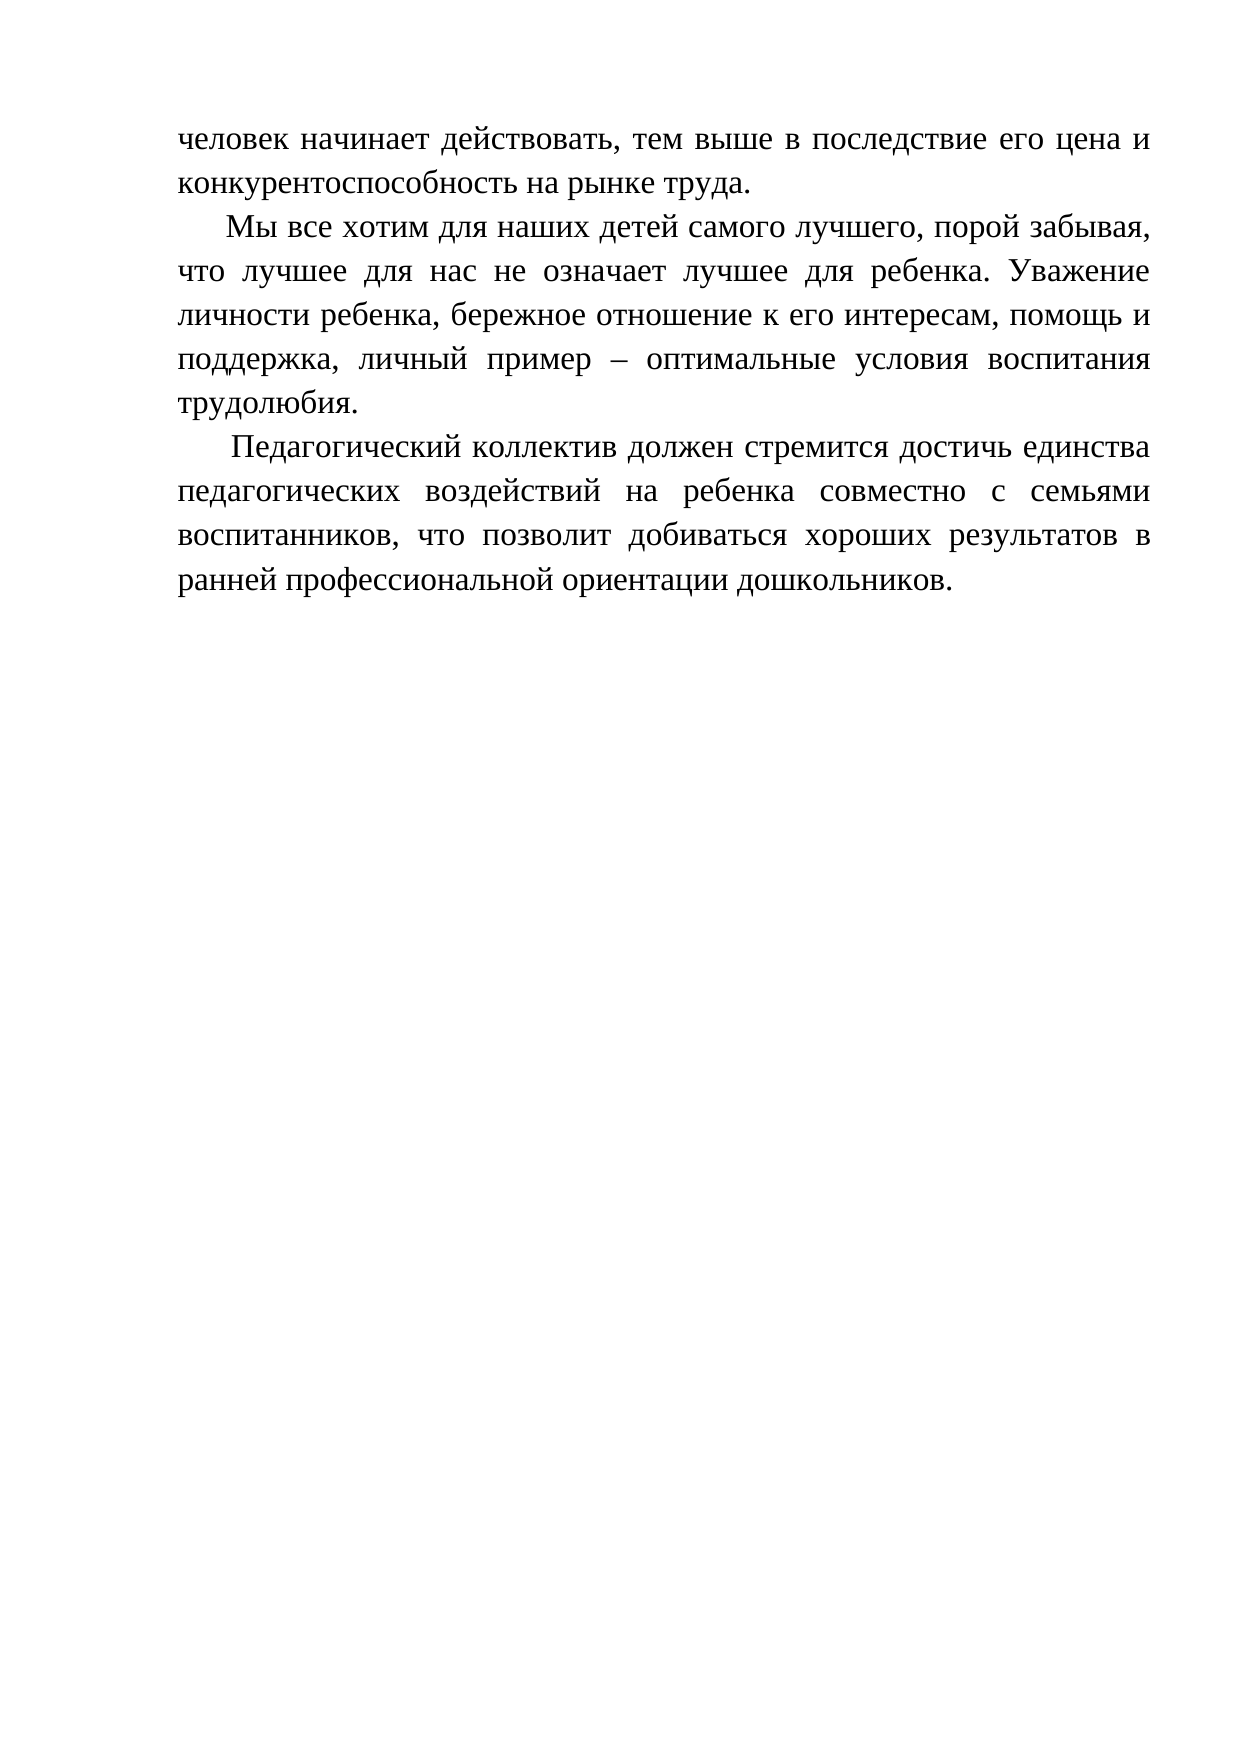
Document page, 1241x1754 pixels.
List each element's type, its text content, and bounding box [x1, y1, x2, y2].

text Педагогический коллектив должен стремится достичь единства педагогических воздействий на ребенка совместно с семьями воспитанников, что позволит добиваться хороших результатов в ранней профессиональной ориентации дошкольников. [177, 427, 1152, 597]
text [177, 118, 1152, 201]
text Мы все хотим для наших детей самого лучшего, порой забывая, что лучшее для нас не означает лучшее для ребенка. Уважение личности ребенка, бережное отношение к его интересам, помощь и поддержка, личный пример – оптимальные условия воспитания трудолюбия. [177, 206, 1152, 421]
